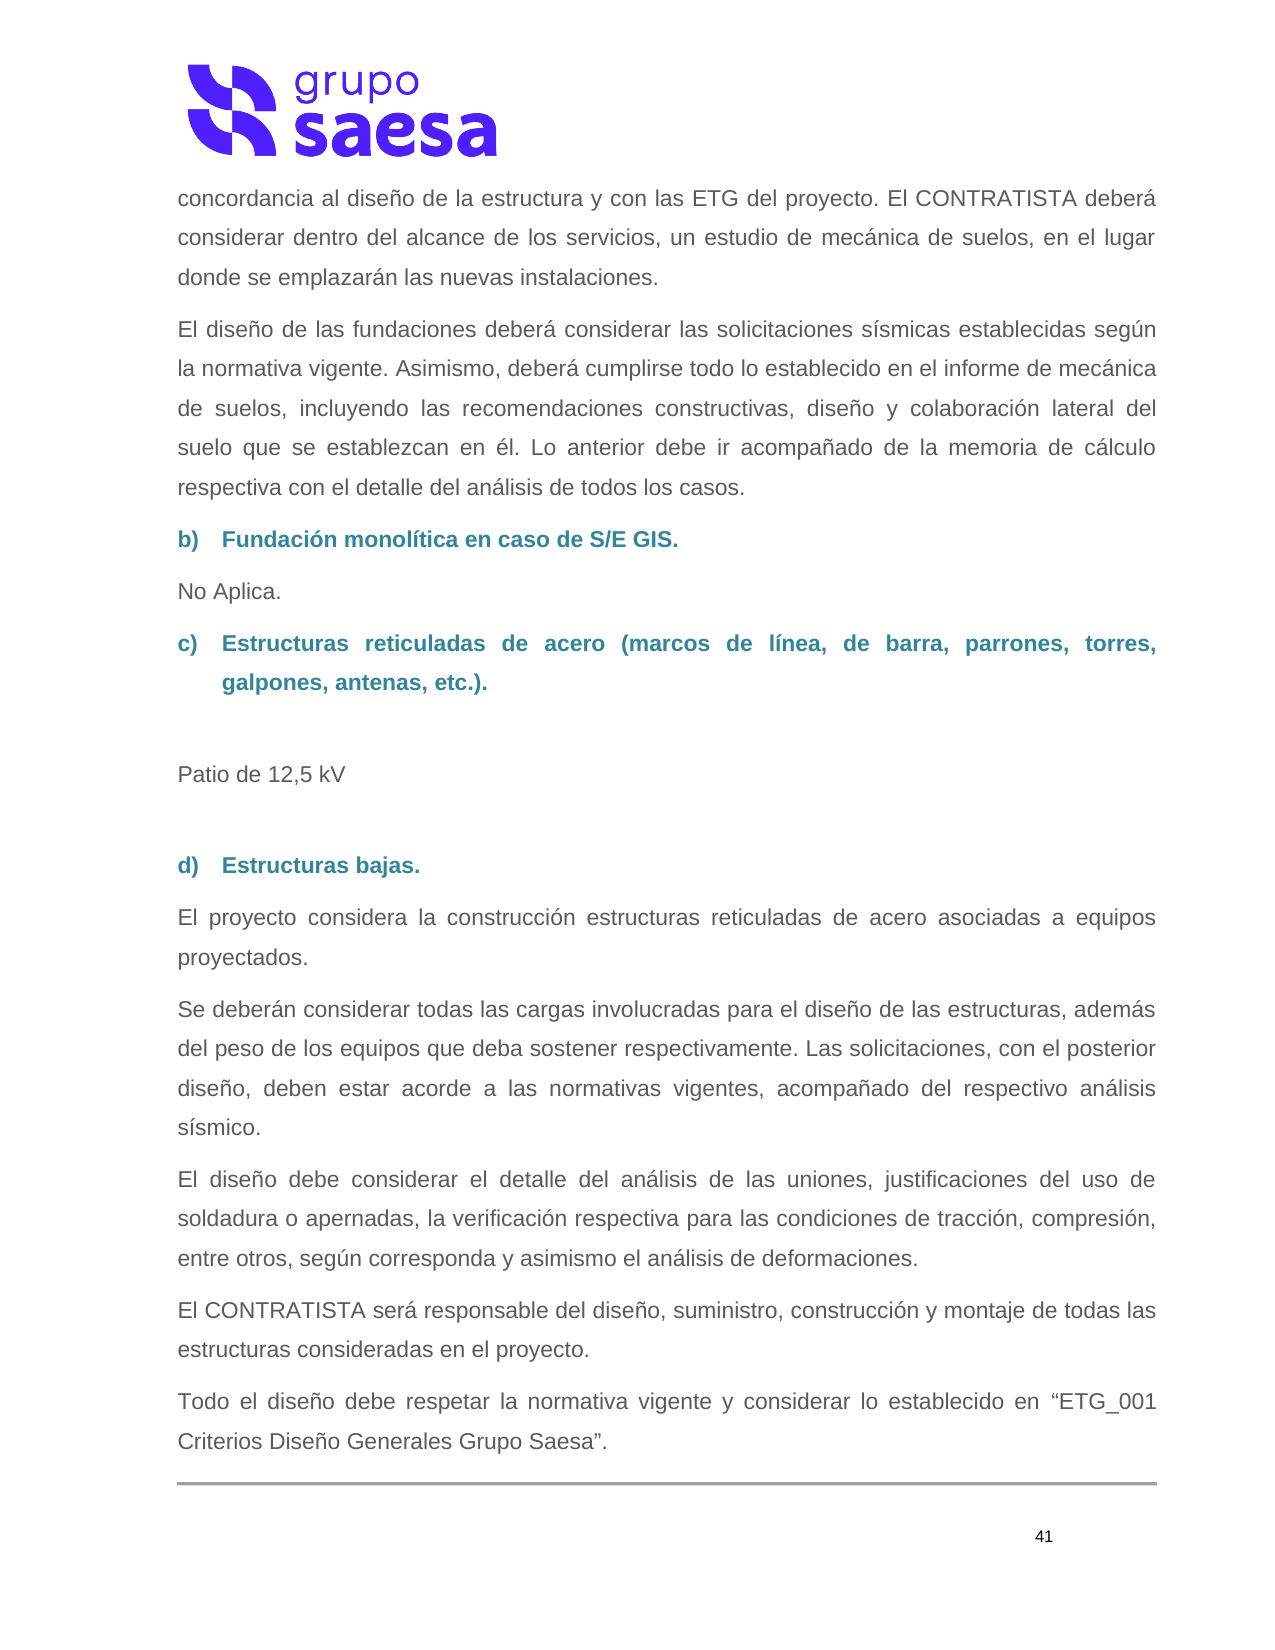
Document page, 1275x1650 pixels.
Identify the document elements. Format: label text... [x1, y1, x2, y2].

text Se deberán considerar todas las cargas involucradas para el diseño de las estructuras, además del peso de los equipos que deba sostener respectivamente. Las solicitaciones, con el posterior diseño, deben estar acorde a las normativas vigentes, acompañado del respectivo análisis sísmico. [177, 996, 1157, 1140]
text El diseño debe considerar el detalle del análisis de las uniones, justificaciones del uso de soldadura o apernadas, la verificación respectiva para las condiciones de tracción, compresión, entre otros, según corresponda y asimismo el análisis de deformaciones. [177, 1166, 1157, 1271]
text No Aplica. [177, 578, 1157, 604]
text El CONTRATISTA será responsable del diseño, suministro, construcción y montaje de todas las estructuras consideradas en el proyecto. [177, 1297, 1157, 1363]
list Fundación monolítica en caso de S/E GIS. [177, 526, 1157, 552]
list Estructuras bajas. [177, 852, 1157, 878]
list Estructuras reticuladas de acero (marcos de línea, de barra, parrones, torres, galpones, antenas, etc.). [177, 630, 1157, 696]
text Todo el diseño debe respetar la normativa vigente y considerar lo establecido en “ETG_001 Criterios Diseño Generales Grupo Saesa”. [177, 1388, 1157, 1454]
picture [177, 56, 506, 160]
text El diseño de las fundaciones deberá considerar las solicitaciones sísmicas establecidas según la normativa vigente. Asimismo, deberá cumplirse todo lo establecido en el informe de mecánica de suelos, incluyendo las recomendaciones constructivas, diseño y colaboración lateral del suelo que se establezcan en él. Lo anterior debe ir acompañado de la memoria de cálculo respectiva con el detalle del análisis de todos los casos. [177, 316, 1157, 500]
text Patio de 12,5 kV [177, 761, 1157, 787]
text El proyecto considera la construcción estructuras reticuladas de acero asociadas a equipos proyectados. [177, 904, 1157, 970]
